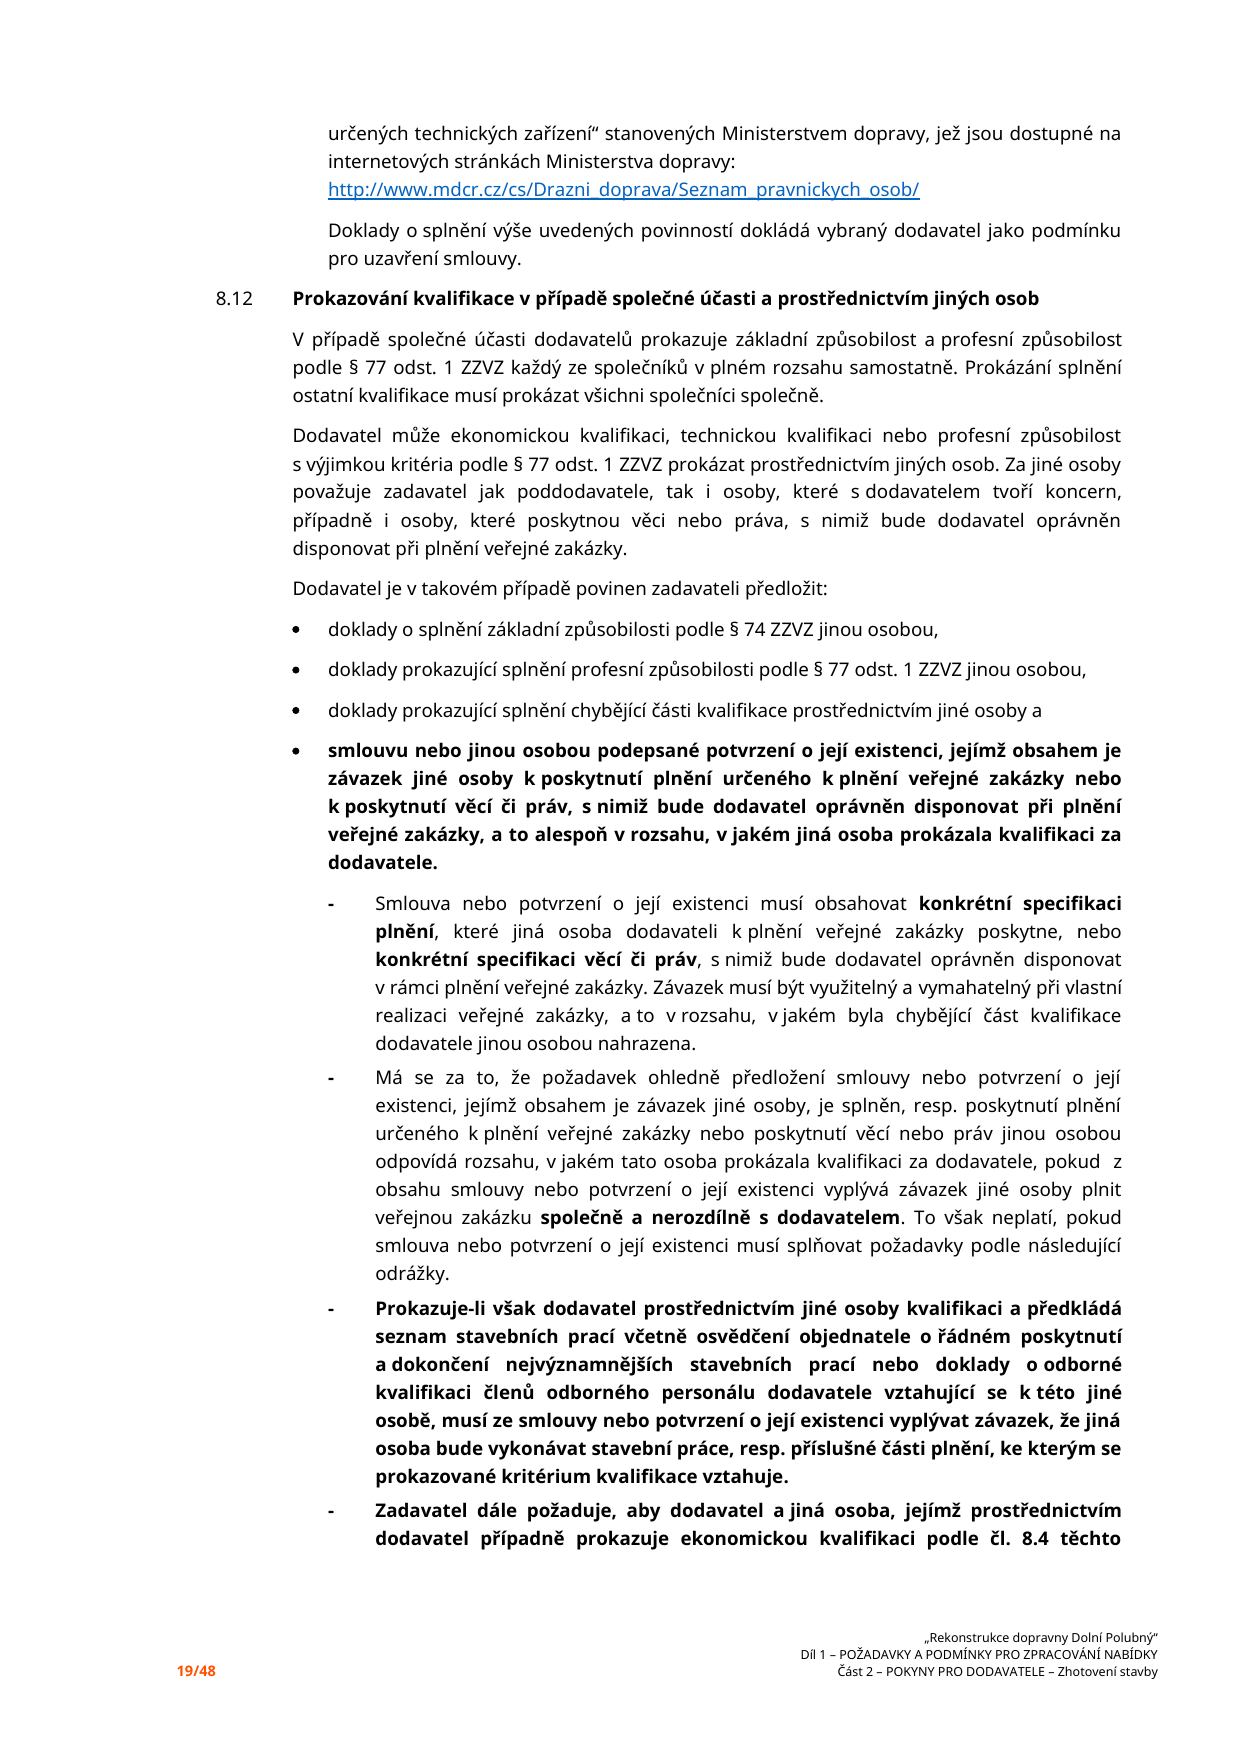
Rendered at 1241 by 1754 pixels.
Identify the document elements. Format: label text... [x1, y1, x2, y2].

text Dodavatel je v takovém případě povinen zadavateli předložit: [292, 575, 1122, 601]
text doklady o splnění základní způsobilosti podle § 74 ZZVZ jinou osobou, [292, 616, 1122, 641]
text Dodavatel může ekonomickou kvalifikaci, technickou kvalifikaci nebo profesní způsobilost s výjimkou kritéria podle § 77 odst. 1 ZZVZ prokázat prostřednictvím jiných osob. Za jiné osoby považuje zadavatel jak poddodavatele, tak i osoby, které s dodavatelem tvoří koncern, případně i osoby, které poskytnou věci nebo práva, s nimiž bude dodavatel oprávněn disponovat při plnění veřejné zakázky. [292, 423, 1122, 560]
text http://www.mdcr.cz/cs/Drazni_doprava/Seznam_pravnickych_osob/ [328, 177, 1122, 202]
text doklady prokazující splnění chybějící části kvalifikace prostřednictvím jiné osoby a [292, 697, 1122, 722]
text Doklady o splnění výše uvedených povinností dokládá vybraný dodavatel jako podmínku pro uzavření smlouvy. [328, 217, 1122, 271]
text Má se za to, že požadavek ohledně předložení smlouvy nebo potvrzení o její existenci, jejímž obsahem je závazek jiné osoby, je splněn, resp. poskytnutí plnění určeného k plnění veřejné zakázky nebo poskytnutí věcí nebo práv jinou osobou odpovídá rozsahu, v jakém tato osoba prokázala kvalifikaci za dodavatele, pokud z obsahu smlouvy nebo potvrzení o její existenci vyplývá závazek jiné osoby plnit veřejnou zakázku společně a nerozdílně s dodavatelem. To však neplatí, pokud smlouva nebo potvrzení o její existenci musí splňovat požadavky podle následující odrážky. [328, 1064, 1122, 1286]
text doklady prokazující splnění profesní způsobilosti podle § 77 odst. 1 ZZVZ jinou osobou, [292, 656, 1122, 682]
text V případě společné účasti dodavatelů prokazuje základní způsobilost a profesní způsobilost podle § 77 odst. 1 ZZVZ každý ze společníků v plném rozsahu samostatně. Prokázání splnění ostatní kvalifikace musí prokázat všichni společníci společně. [292, 326, 1122, 408]
text Prokazování kvalifikace v případě společné účasti a prostřednictvím jiných osob [216, 286, 1122, 311]
text smlouvu nebo jinou osobou podepsané potvrzení o její existenci, jejímž obsahem je závazek jiné osoby k poskytnutí plnění určeného k plnění veřejné zakázky nebo k poskytnutí věcí či práv, s nimiž bude dodavatel oprávněn disponovat při plnění veřejné zakázky, a to alespoň v rozsahu, v jakém jiná osoba prokázala kvalifikaci za dodavatele. [292, 737, 1122, 875]
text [328, 1497, 1122, 1551]
text Smlouva nebo potvrzení o její existenci musí obsahovat konkrétní specifikaci plnění, které jiná osoba dodavateli k plnění veřejné zakázky poskytne, nebo konkrétní specifikaci věcí či práv, s nimiž bude dodavatel oprávněn disponovat v rámci plnění veřejné zakázky. Závazek musí být využitelný a vymahatelný při vlastní realizaci veřejné zakázky, a to v rozsahu, v jakém byla chybějící část kvalifikace dodavatele jinou osobou nahrazena. [328, 890, 1122, 1056]
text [292, 121, 1122, 174]
text Prokazuje-li však dodavatel prostřednictvím jiné osoby kvalifikaci a předkládá seznam stavebních prací včetně osvědčení objednatele o řádném poskytnutí a dokončení nejvýznamnějších stavebních prací nebo doklady o odborné kvalifikaci členů odborného personálu dodavatele vztahující se k této jiné osobě, musí ze smlouvy nebo potvrzení o její existenci vyplývat závazek, že jiná osoba bude vykonávat stavební práce, resp. příslušné části plnění, ke kterým se prokazované kritérium kvalifikace vztahuje. [328, 1295, 1122, 1488]
